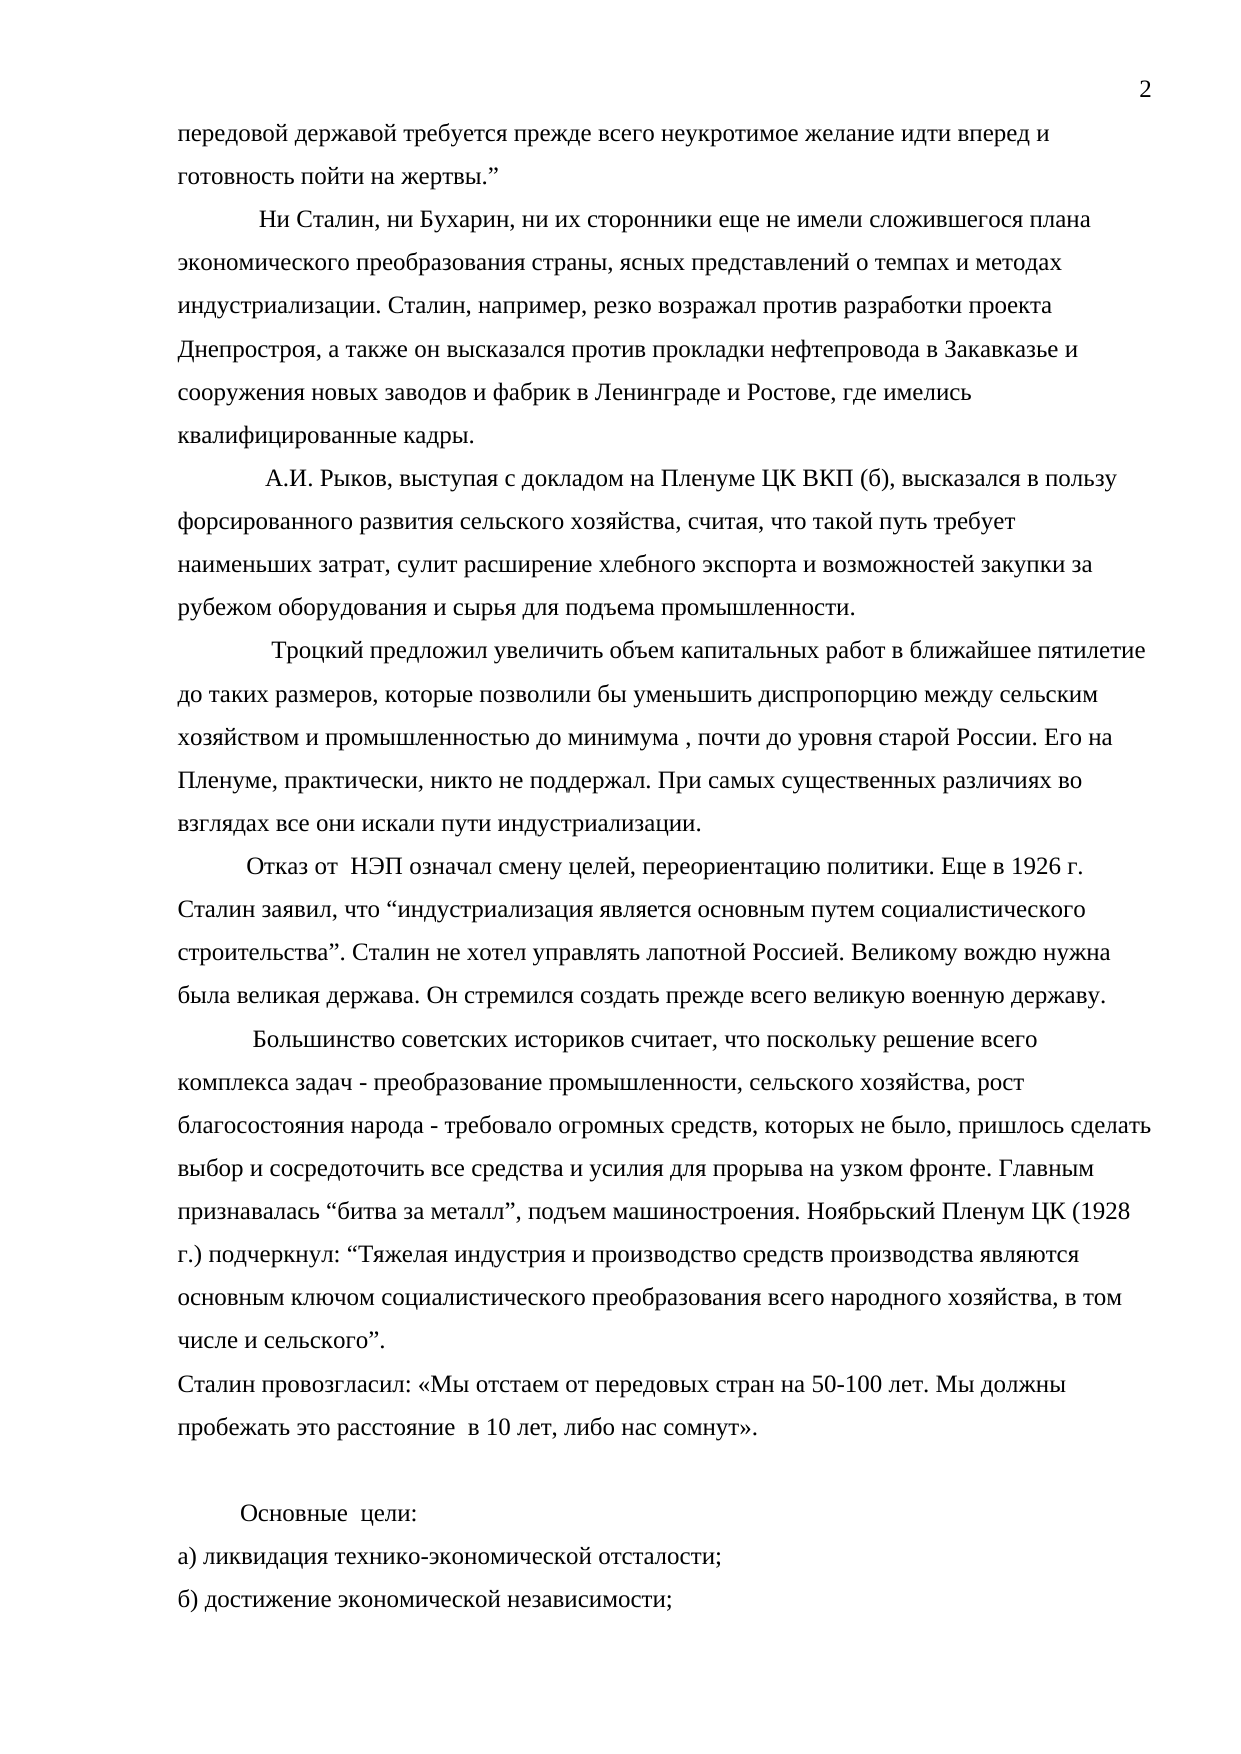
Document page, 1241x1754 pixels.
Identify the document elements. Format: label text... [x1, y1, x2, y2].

text А.И. Рыков, выступая с докладом на Пленуме ЦК ВКП (б), высказался в пользу форсированного развития сельского хозяйства, считая, что такой путь требует наименьших затрат, сулит расширение хлебного экспорта и возможностей закупки за рубежом оборудования и сырья для подъема промышленности. [177, 463, 1152, 621]
text Сталин провозгласил: «Мы отстаем от передовых стран на 50-100 лет. Мы должны пробежать это расстояние в 10 лет, либо нас сомнут». [177, 1369, 1152, 1441]
text Основные цели: [177, 1498, 1152, 1527]
text Большинство советских историков считает, что поскольку решение всего комплекса задач - преобразование промышленности, сельского хозяйства, рост благосостояния народа - требовало огромных средств, которых не было, пришлось сделать выбор и сосредоточить все средства и усилия для прорыва на узком фронте. Главным признавалась “битва за металл”, подъем машиностроения. Ноябрьский Пленум ЦК (1928 г.) подчеркнул: “Тяжелая индустрия и производство средств производства являются основным ключом социалистического преобразования всего народного хозяйства, в том числе и сельского”. [177, 1024, 1152, 1354]
text б) достижение экономической независимости; [177, 1584, 1152, 1613]
text Ни Сталин, ни Бухарин, ни их сторонники еще не имели сложившегося плана экономического преобразования страны, ясных представлений о темпах и методах индустриализации. Сталин, например, резко возражал против разработки проекта Днепростроя, а также он высказался против прокладки нефтепровода в Закавказье и сооружения новых заводов и фабрик в Ленинграде и Ростове, где имелись квалифицированные кадры. [177, 204, 1152, 449]
text Троцкий предложил увеличить объем капитальных работ в ближайшее пятилетие до таких размеров, которые позволили бы уменьшить диспропорцию между сельским хозяйством и промышленностью до минимума , почти до уровня старой России. Его на Пленуме, практически, никто не поддержал. При самых существенных различиях во взглядах все они искали пути индустриализации. [177, 636, 1152, 837]
text а) ликвидация технико-экономической отсталости; [177, 1541, 1152, 1570]
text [177, 118, 1152, 190]
text Отказ от НЭП означал смену целей, переориентацию политики. Еще в 1926 г. Сталин заявил, что “индустриализация является основным путем социалистического строительства”. Сталин не хотел управлять лапотной Россией. Великому вождю нужна была великая держава. Он стремился создать прежде всего великую военную державу. [177, 851, 1152, 1009]
